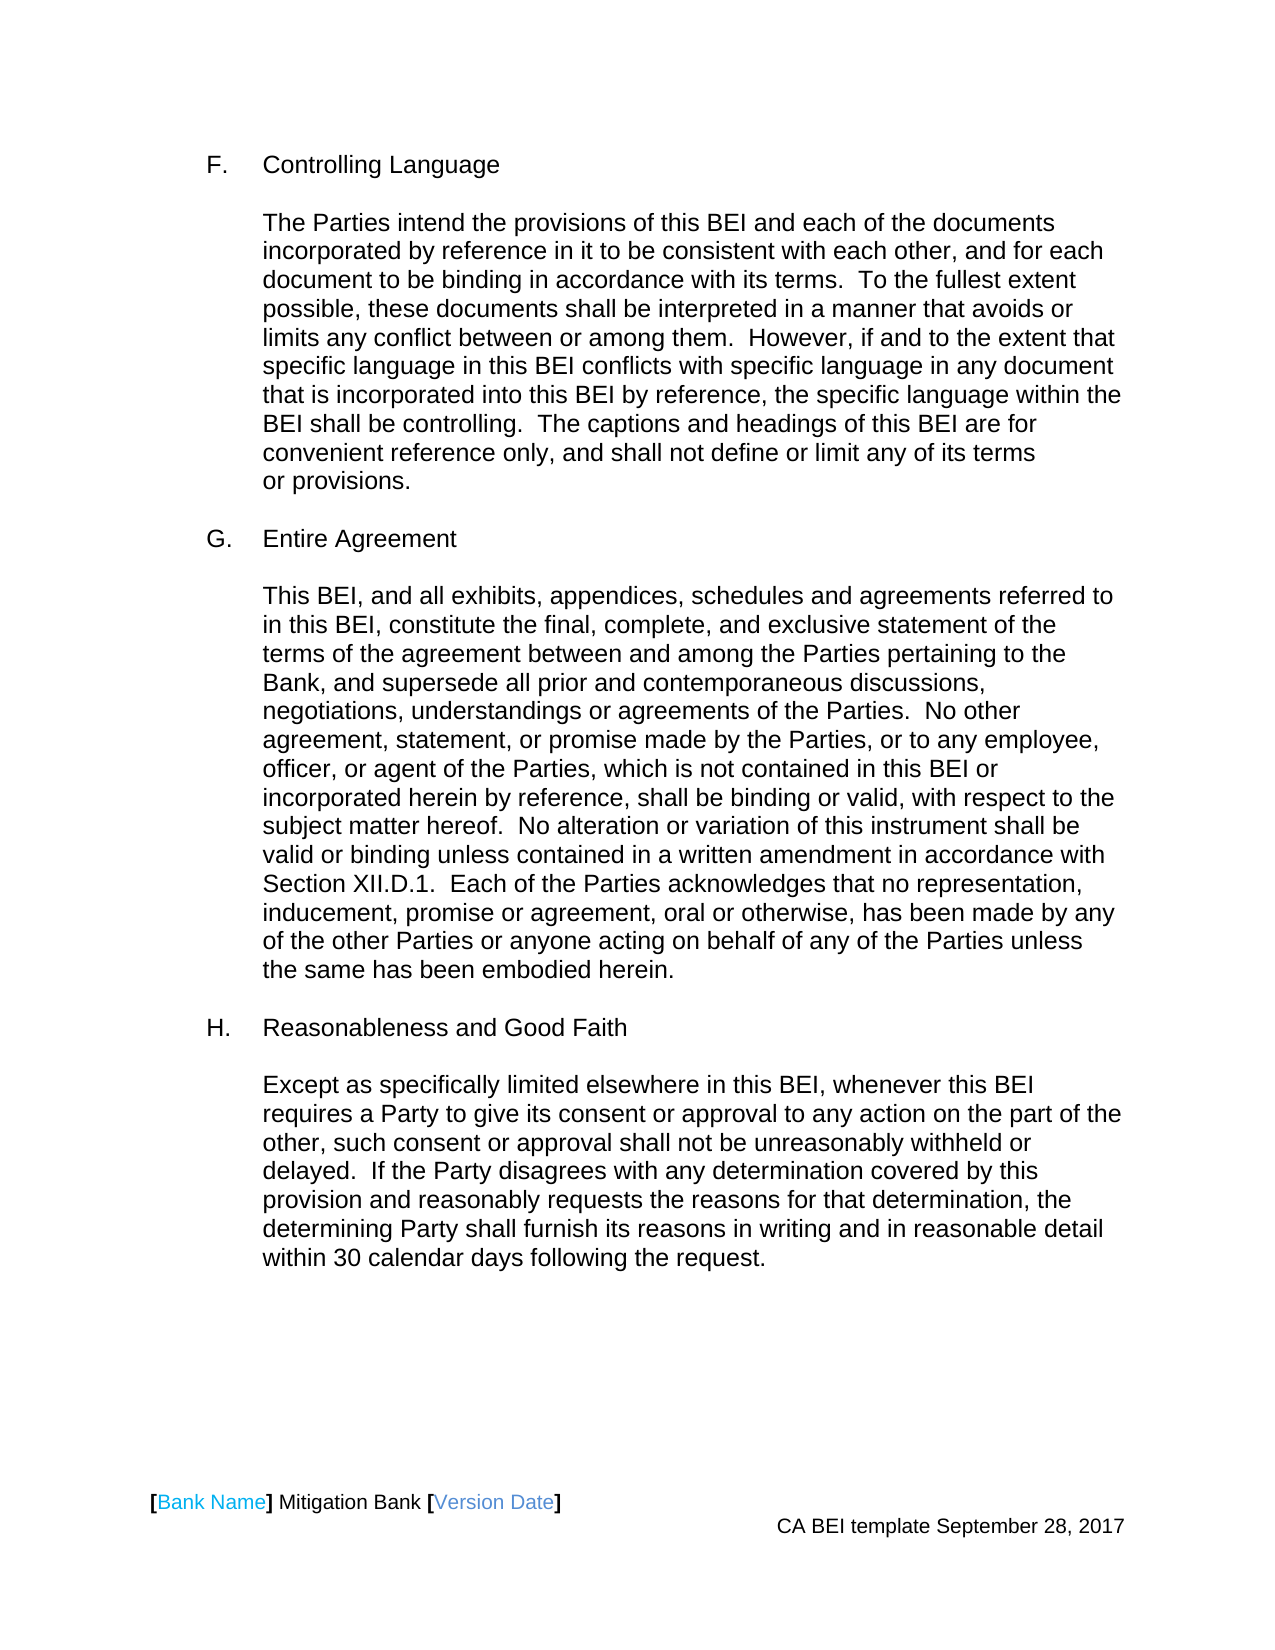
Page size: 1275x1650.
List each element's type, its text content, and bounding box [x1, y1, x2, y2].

subtitle Reasonableness and Good Faith [206, 1012, 1125, 1041]
text This BEI, and all exhibits, appendices, schedules and agreements referred to in this BEI, constitute the final, complete, and exclusive statement of the terms of the agreement between and among the Parties pertaining to the Bank, and supersede all prior and contemporaneous discussions, negotiations, understandings or agreements of the Parties. No other agreement, statement, or promise made by the Parties, or to any employee, officer, or agent of the Parties, which is not contained in this BEI or incorporated herein by reference, shall be binding or valid, with respect to the subject matter hereof. No alteration or variation of this instrument shall be valid or binding unless contained in a written amendment in accordance with Section XII.D.1. Each of the Parties acknowledges that no representation, inducement, promise or agreement, oral or otherwise, has been made by any of the other Parties or anyone acting on behalf of any of the Parties unless the same has been embodied herein. [262, 581, 1125, 984]
text The Parties intend the provisions of this BEI and each of the documents incorporated by reference in it to be consistent with each other, and for each document to be binding in accordance with its terms. To the fullest extent possible, these documents shall be interpreted in a manner that avoids or limits any conflict between or among them. However, if and to the extent that specific language in this BEI conflicts with specific language in any document that is incorporated into this BEI by reference, the specific language within the BEI shall be controlling. The captions and headings of this BEI are for convenient reference only, and shall not define or limit any of its terms or provisions. [262, 207, 1125, 495]
text Except as specifically limited elsewhere in this BEI, whenever this BEI requires a Party to give its consent or approval to any action on the part of the other, such consent or approval shall not be unreasonably withheld or delayed. If the Party disagrees with any determination covered by this provision and reasonably requests the reasons for that determination, the determining Party shall furnish its reasons in writing and in reasonable detail within 30 calendar days following the request. [262, 1070, 1125, 1271]
subtitle Controlling Language [206, 150, 1125, 179]
subtitle Entire Agreement [206, 524, 1125, 552]
